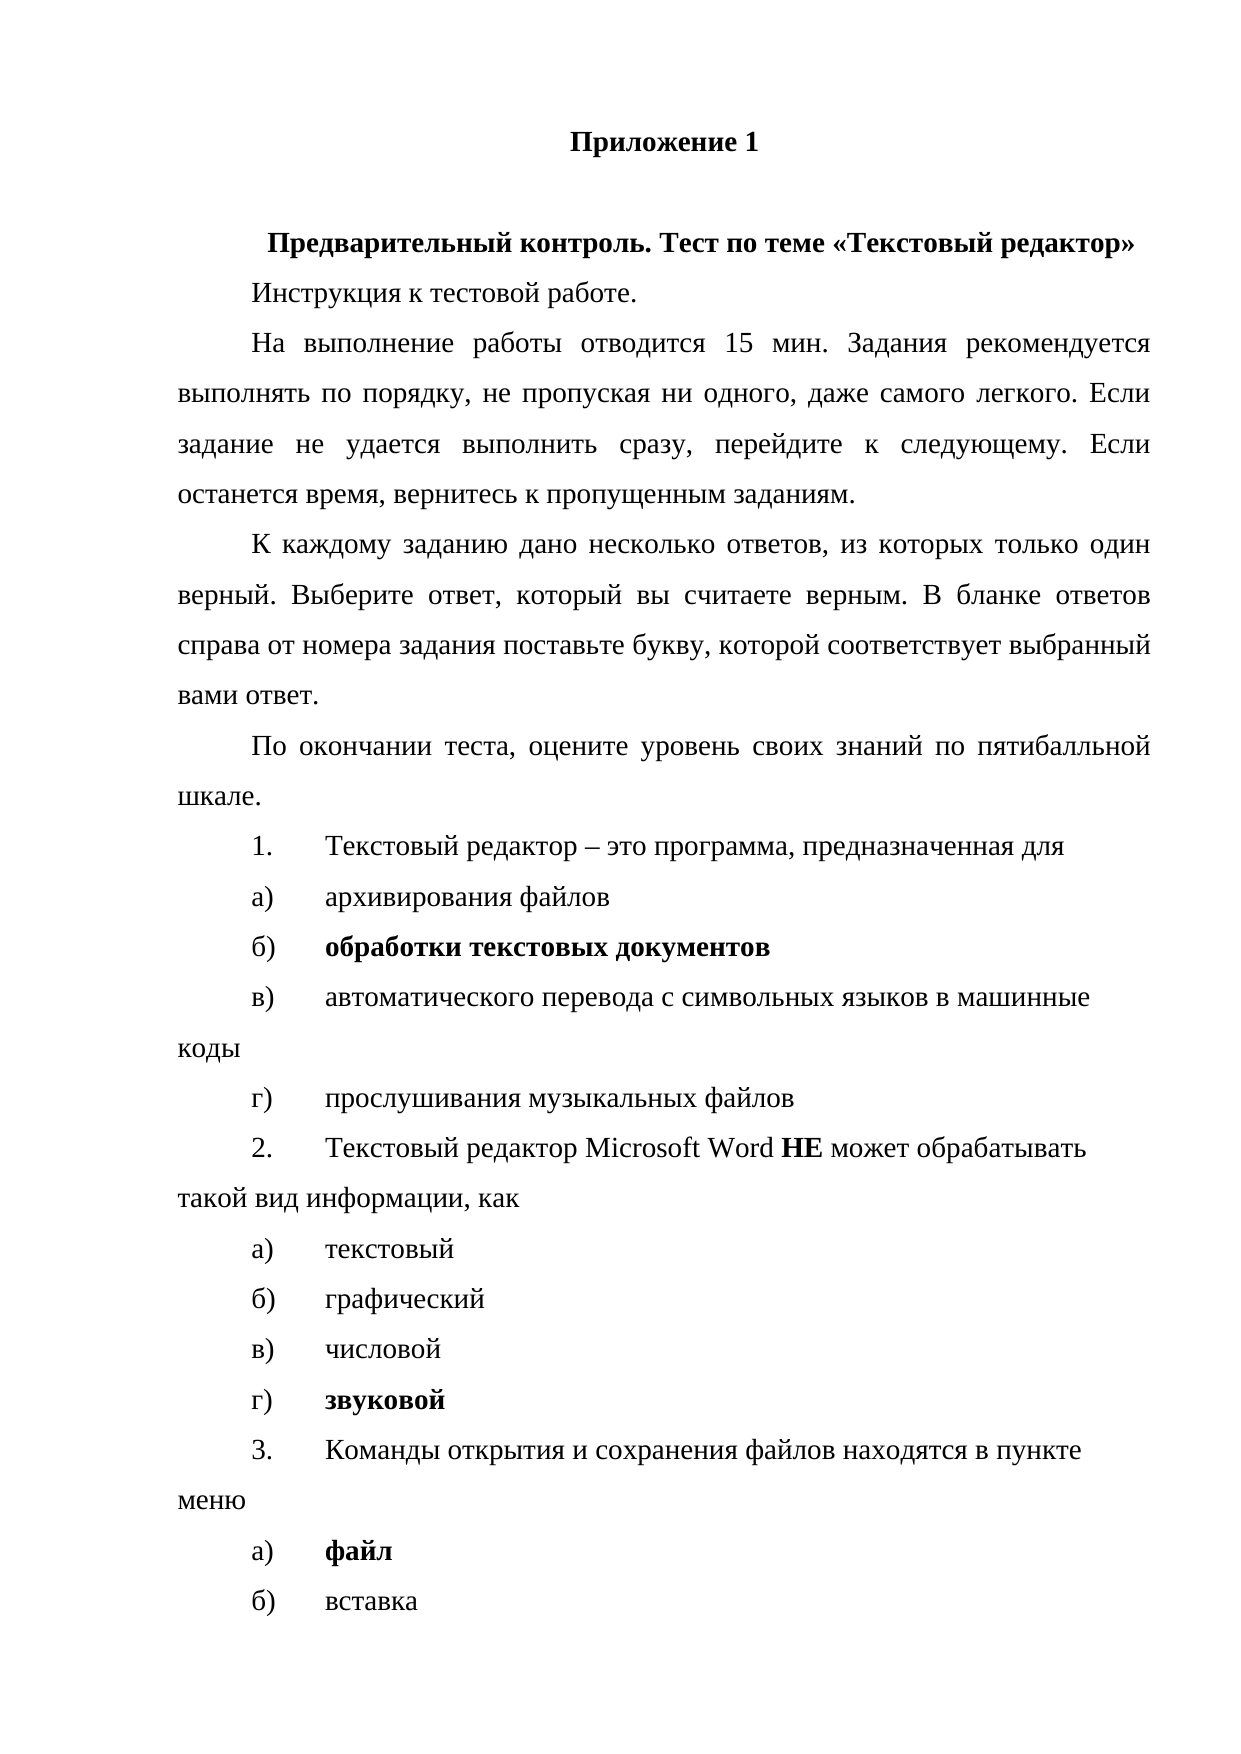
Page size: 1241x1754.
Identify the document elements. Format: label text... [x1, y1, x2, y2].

list автоматического перевода с символьных языков в машинные коды [177, 979, 1152, 1063]
list архивирования файлов [177, 879, 1152, 912]
list звуковой [177, 1382, 1152, 1415]
list вставка [177, 1583, 1152, 1617]
list графический [177, 1281, 1152, 1315]
text Инструкция к тестовой работе. [177, 275, 1152, 308]
text Приложение 1 [177, 124, 1152, 158]
list прослушивания музыкальных файлов [177, 1080, 1152, 1113]
text К каждому заданию дано несколько ответов, из которых только один верный. Выберите ответ, который вы считаете верным. В бланке ответов справа от номера задания поставьте букву, которой соответствует выбранный вами ответ. [177, 527, 1152, 711]
list Команды открытия и сохранения файлов находятся в пункте меню [177, 1432, 1152, 1516]
list файл [177, 1533, 1152, 1566]
text Предварительный контроль. Тест по теме «Текстовый редактор» [177, 225, 1152, 258]
list числовой [177, 1332, 1152, 1365]
text По окончании теста, оцените уровень своих знаний по пятибалльной шкале. [177, 728, 1152, 812]
list текстовый [177, 1231, 1152, 1264]
list обработки текстовых документов [177, 929, 1152, 963]
text На выполнение работы отводится 15 мин. Задания рекомендуется выполнять по порядку, не пропуская ни одного, даже самого легкого. Если задание не удается выполнить сразу, перейдите к следующему. Если останется время, вернитесь к пропущенным заданиям. [177, 325, 1152, 510]
list Текстовый редактор – это программа, предназначенная для [177, 828, 1152, 862]
list Текстовый редактор Microsoft Word НЕ может обрабатывать такой вид информации, как [177, 1130, 1152, 1214]
